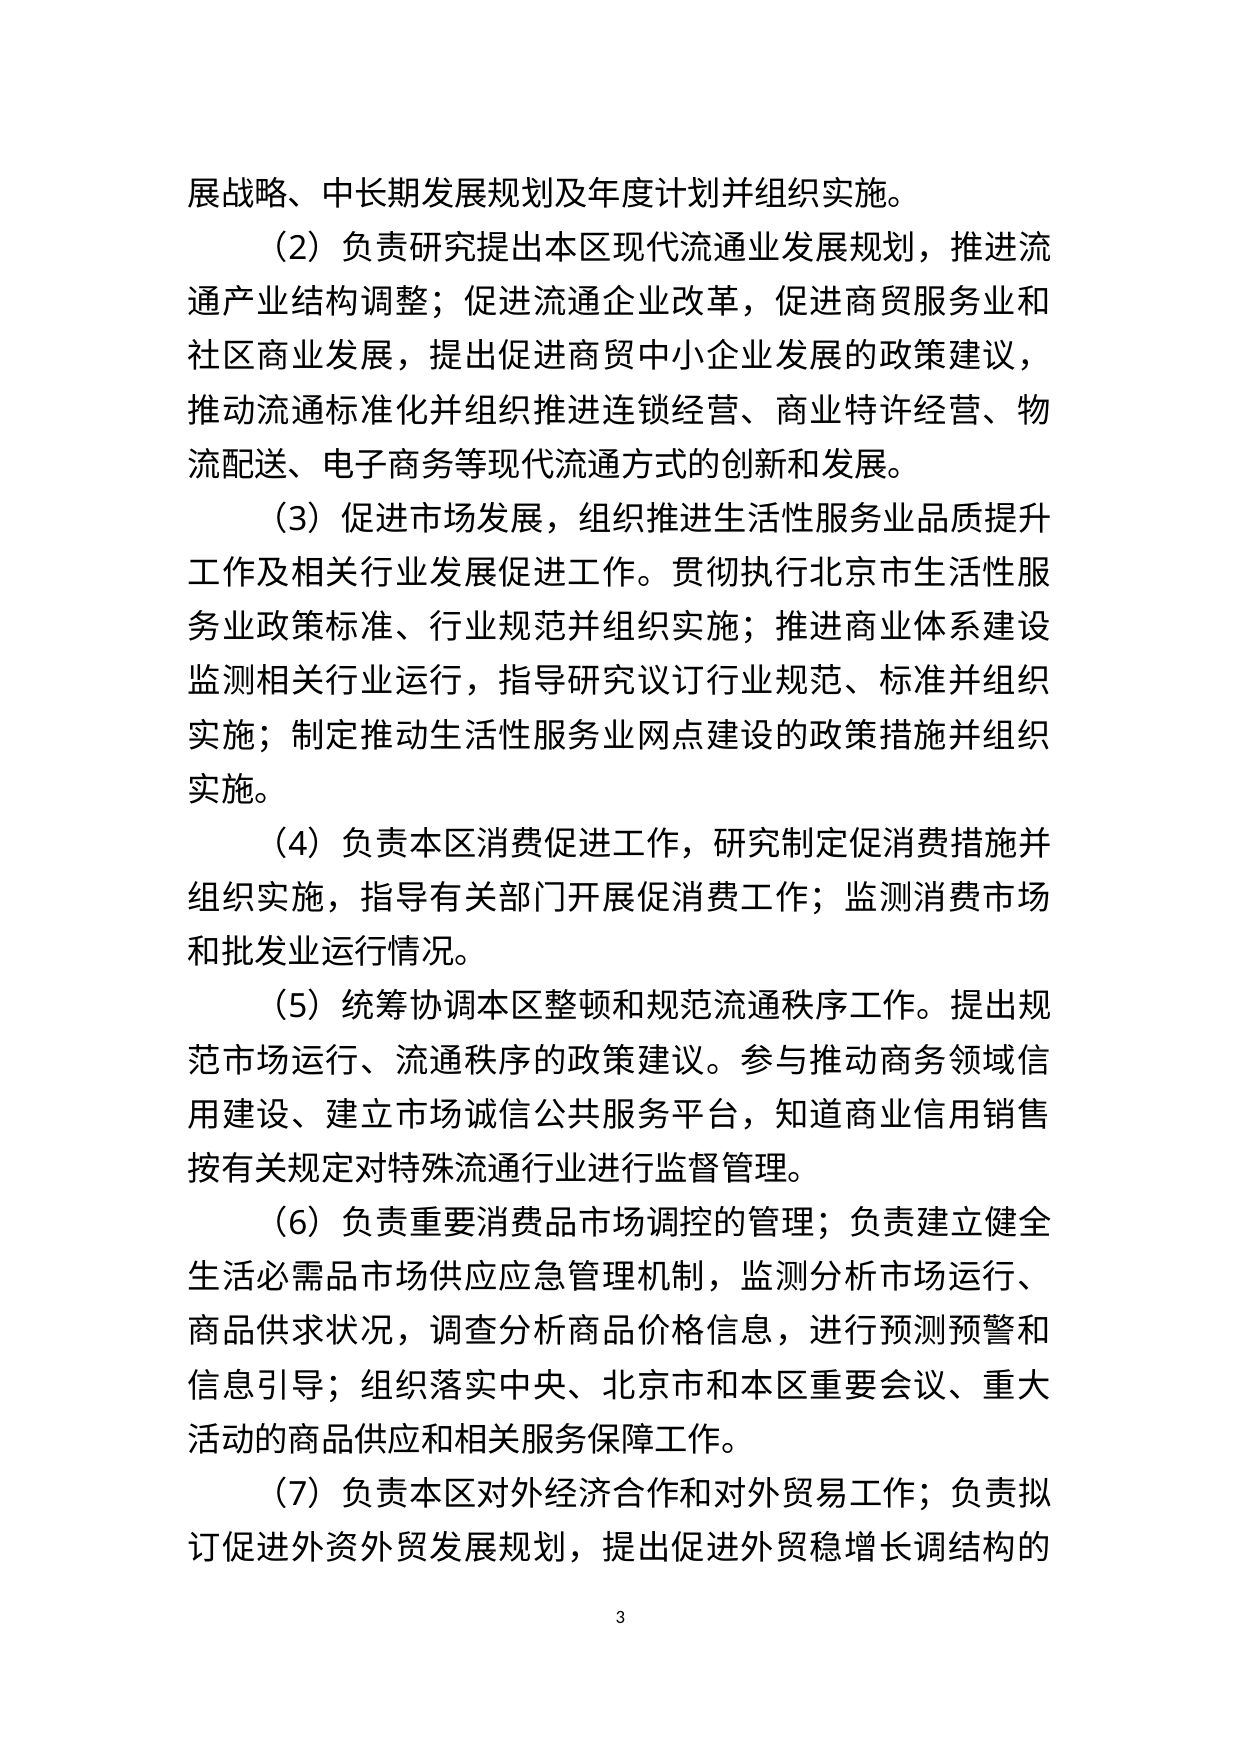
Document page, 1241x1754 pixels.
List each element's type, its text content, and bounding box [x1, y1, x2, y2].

text （6）负责重要消费品市场调控的管理；负责建立健全生活必需品市场供应应急管理机制，监测分析市场运行、商品供求状况，调查分析商品价格信息，进行预测预警和信息引导；组织落实中央、北京市和本区重要会议、重大活动的商品供应和相关服务保障工作。 [187, 1191, 1053, 1462]
text （4）负责本区消费促进工作，研究制定促消费措施并组织实施，指导有关部门开展促消费工作；监测消费市场和批发业运行情况。 [187, 812, 1053, 974]
text （2）负责研究提出本区现代流通业发展规划，推进流通产业结构调整；促进流通企业改革，促进商贸服务业和社区商业发展，提出促进商贸中小企业发展的政策建议，推动流通标准化并组织推进连锁经营、商业特许经营、物流配送、电子商务等现代流通方式的创新和发展。 [187, 216, 1053, 487]
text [187, 162, 1053, 216]
text （3）促进市场发展，组织推进生活性服务业品质提升工作及相关行业发展促进工作。贯彻执行北京市生活性服务业政策标准、行业规范并组织实施；推进商业体系建设。监测相关行业运行，指导研究议订行业规范、标准并组织实施；制定推动生活性服务业网点建设的政策措施并组织实施。 [187, 487, 1053, 812]
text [187, 1462, 1053, 1570]
text （5）统筹协调本区整顿和规范流通秩序工作。提出规范市场运行、流通秩序的政策建议。参与推动商务领域信用建设、建立市场诚信公共服务平台，知道商业信用销售，按有关规定对特殊流通行业进行监督管理。 [187, 974, 1053, 1191]
